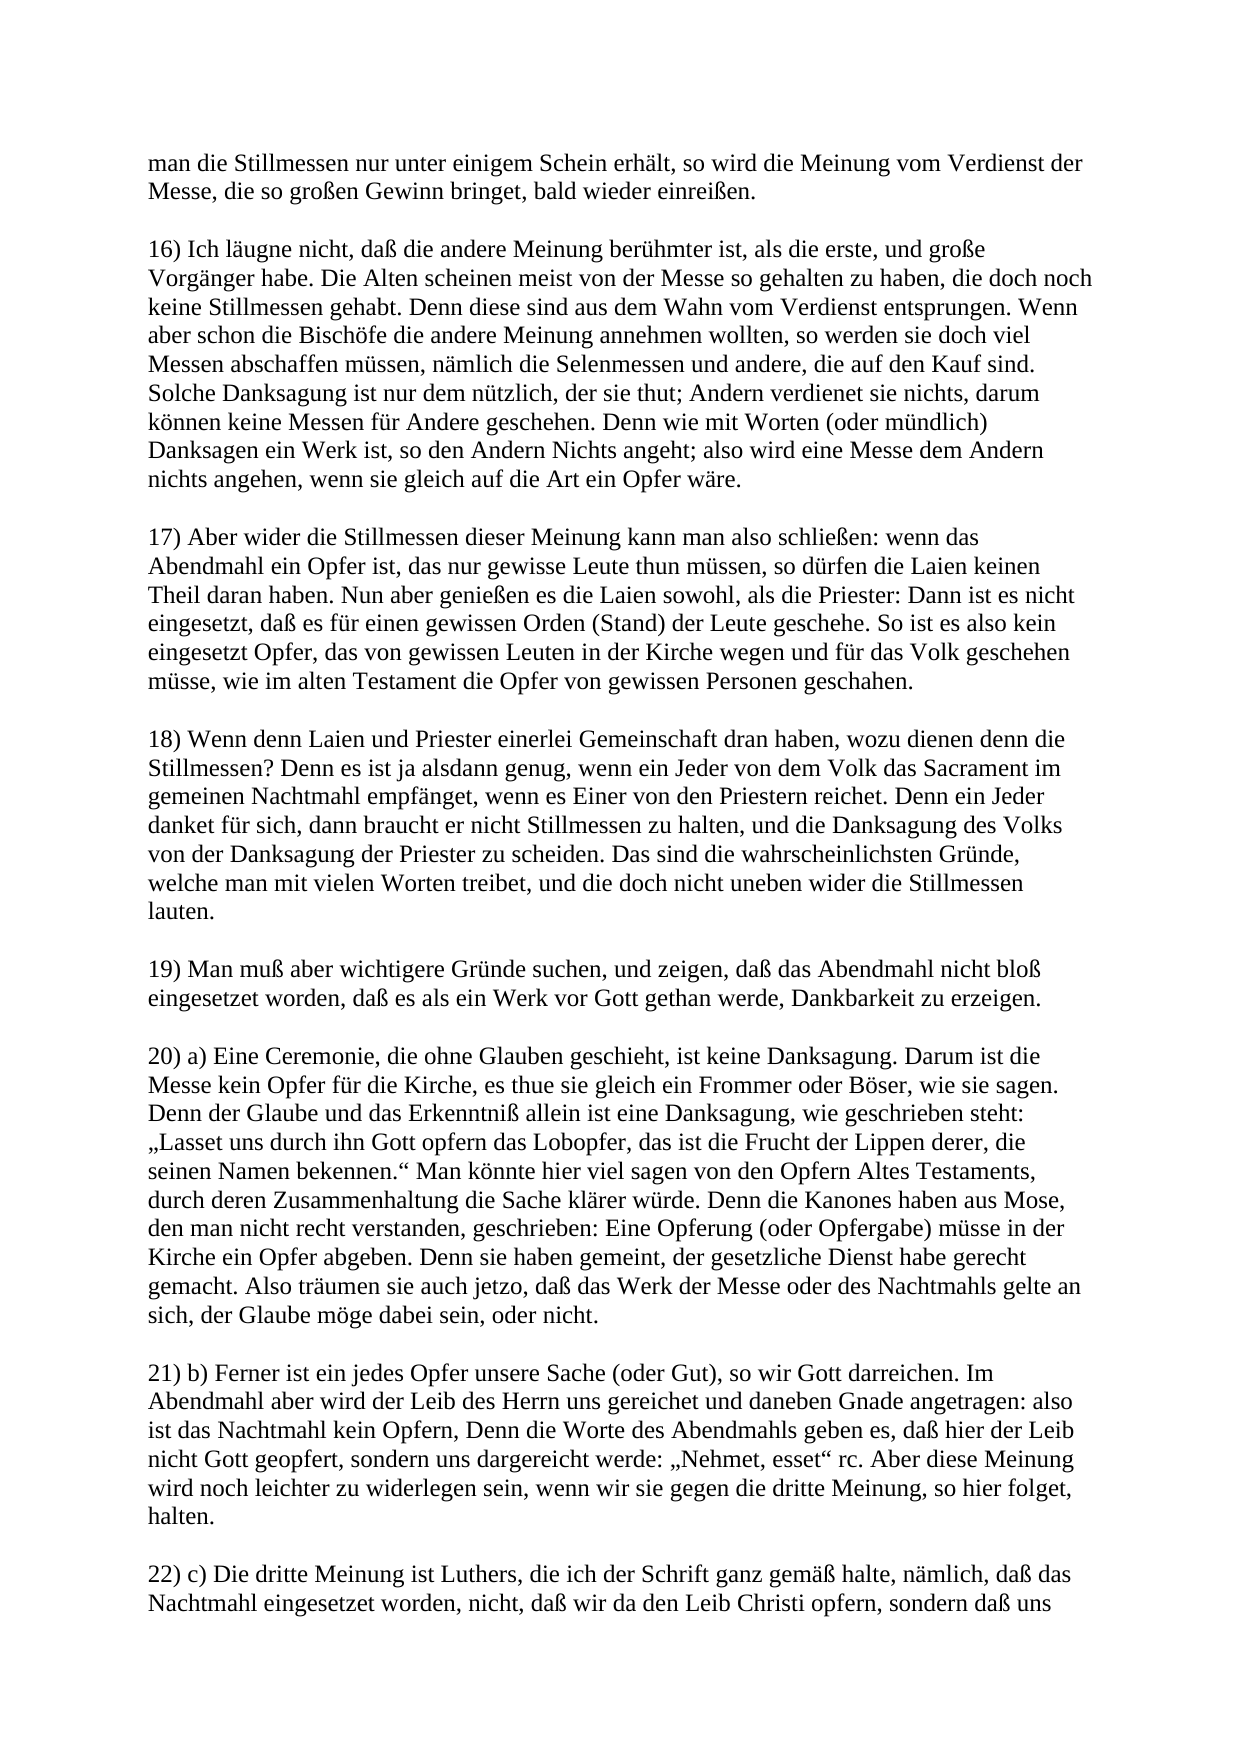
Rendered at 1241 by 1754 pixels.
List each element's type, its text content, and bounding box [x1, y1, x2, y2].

text 18) Wenn denn Laien und Priester einerlei Gemeinschaft dran haben, wozu dienen denn die Stillmessen? Denn es ist ja alsdann genug, wenn ein Jeder von dem Volk das Sacrament im gemeinen Nachtmahl empfänget, wenn es Einer von den Priestern reichet. Denn ein Jeder danket für sich, dann braucht er nicht Stillmessen zu halten, und die Danksagung des Volks von der Danksagung der Priester zu scheiden. Das sind die wahrscheinlichsten Gründe, welche man mit vielen Worten treibet, und die doch nicht uneben wider die Stillmessen lauten. [148, 954, 1093, 1155]
text 15) Nun bemänteln die Widersacher schalkhaftig die Laster der vorigen Zeit, und suchen einen Schein, Lutherum zu dämpfen: daß, wenn sie diesen unterdrückt haben, dasjenige wieder in der Kirche aufkommen möge, womit sie vorhin ihren Gewinn und Trödel getrieben haben. Denn sie vertheidigen die Stillmessen aus keiner andern Ursache mit dem Schein dieser andern Meinung, als daß es das Ansehen habe, sie behielten billig die Kirchenzinsen (Einkommen), die sie bloß dazu gestiftet halten, daß Messen bestellet und sie nicht vielmehr den Studierenden gereichet würden, um sie also von der Kirche zu erhalten, und endlich, wenn es noth sei, zu Regierung und Lehrung der Gemeinen zu verordnen. Ingleichen wenn man die Stillmessen nur unter einigem Schein erhält, so wird die Meinung vom Verdienst der Messe, die so großen Gewinn bringet, bald wieder einreißen. [148, 148, 1093, 435]
text 19) Man muß aber wichtigere Gründe suchen, und zeigen, daß das Abendmahl nicht bloß eingesetzet worden, daß es als ein Werk vor Gott gethan werde, Dankbarkeit zu erzeigen. [148, 1184, 1093, 1242]
text 16) Ich läugne nicht, daß die andere Meinung berühmter ist, als die erste, und große Vorgänger habe. Die Alten scheinen meist von der Messe so gehalten zu haben, die doch noch keine Stillmessen gehabt. Denn diese sind aus dem Wahn vom Verdienst entsprungen. Wenn aber schon die Bischöfe die andere Meinung annehmen wollten, so werden sie doch viel Messen abschaffen müssen, nämlich die Selenmessen und andere, die auf den Kauf sind. Solche Danksagung ist nur dem nützlich, der sie thut; Andern verdienet sie nichts, darum können keine Messen für Andere geschehen. Denn wie mit Worten (oder mündlich) Danksagen ein Werk ist, so den Andern Nichts angeht; also wird eine Messe dem Andern nichts angehen, wenn sie gleich auf die Art ein Opfer wäre. [148, 464, 1093, 723]
text 20) a) Eine Ceremonie, die ohne Glauben geschieht, ist keine Danksagung. Darum ist die Messe kein Opfer für die Kirche, es thue sie gleich ein Frommer oder Böser, wie sie sagen. Denn der Glaube und das Erkenntniß allein ist eine Danksagung, wie geschrieben steht: „Lasset uns durch ihn Gott opfern das Lobopfer, das ist die Frucht der Lippen derer, die seinen Namen bekennen.“ Man könnte hier viel sagen von den Opfern Altes Testaments, durch deren Zusammenhaltung die Sache klärer würde. Denn die Kanones haben aus Mose, den man nicht recht verstanden, geschrieben: Eine Opferung (oder Opfergabe) müsse in der Kirche ein Opfer abgeben. Denn sie haben gemeint, der gesetzliche Dienst habe gerecht gemacht. Also träumen sie auch jetzo, daß das Werk der Messe oder des Nachtmahls gelte an sich, der Glaube möge dabei sein, oder nicht. [148, 1271, 1093, 1558]
text 17) Aber wider die Stillmessen dieser Meinung kann man also schließen: wenn das Abendmahl ein Opfer ist, das nur gewisse Leute thun müssen, so dürfen die Laien keinen Theil daran haben. Nun aber genießen es die Laien sowohl, als die Priester: Dann ist es nicht eingesetzt, daß es für einen gewissen Orden (Stand) der Leute geschehe. So ist es also kein eingesetzt Opfer, das von gewissen Leuten in der Kirche wegen und für das Volk geschehen müsse, wie im alten Testament die Opfer von gewissen Personen geschahen. [148, 752, 1093, 925]
